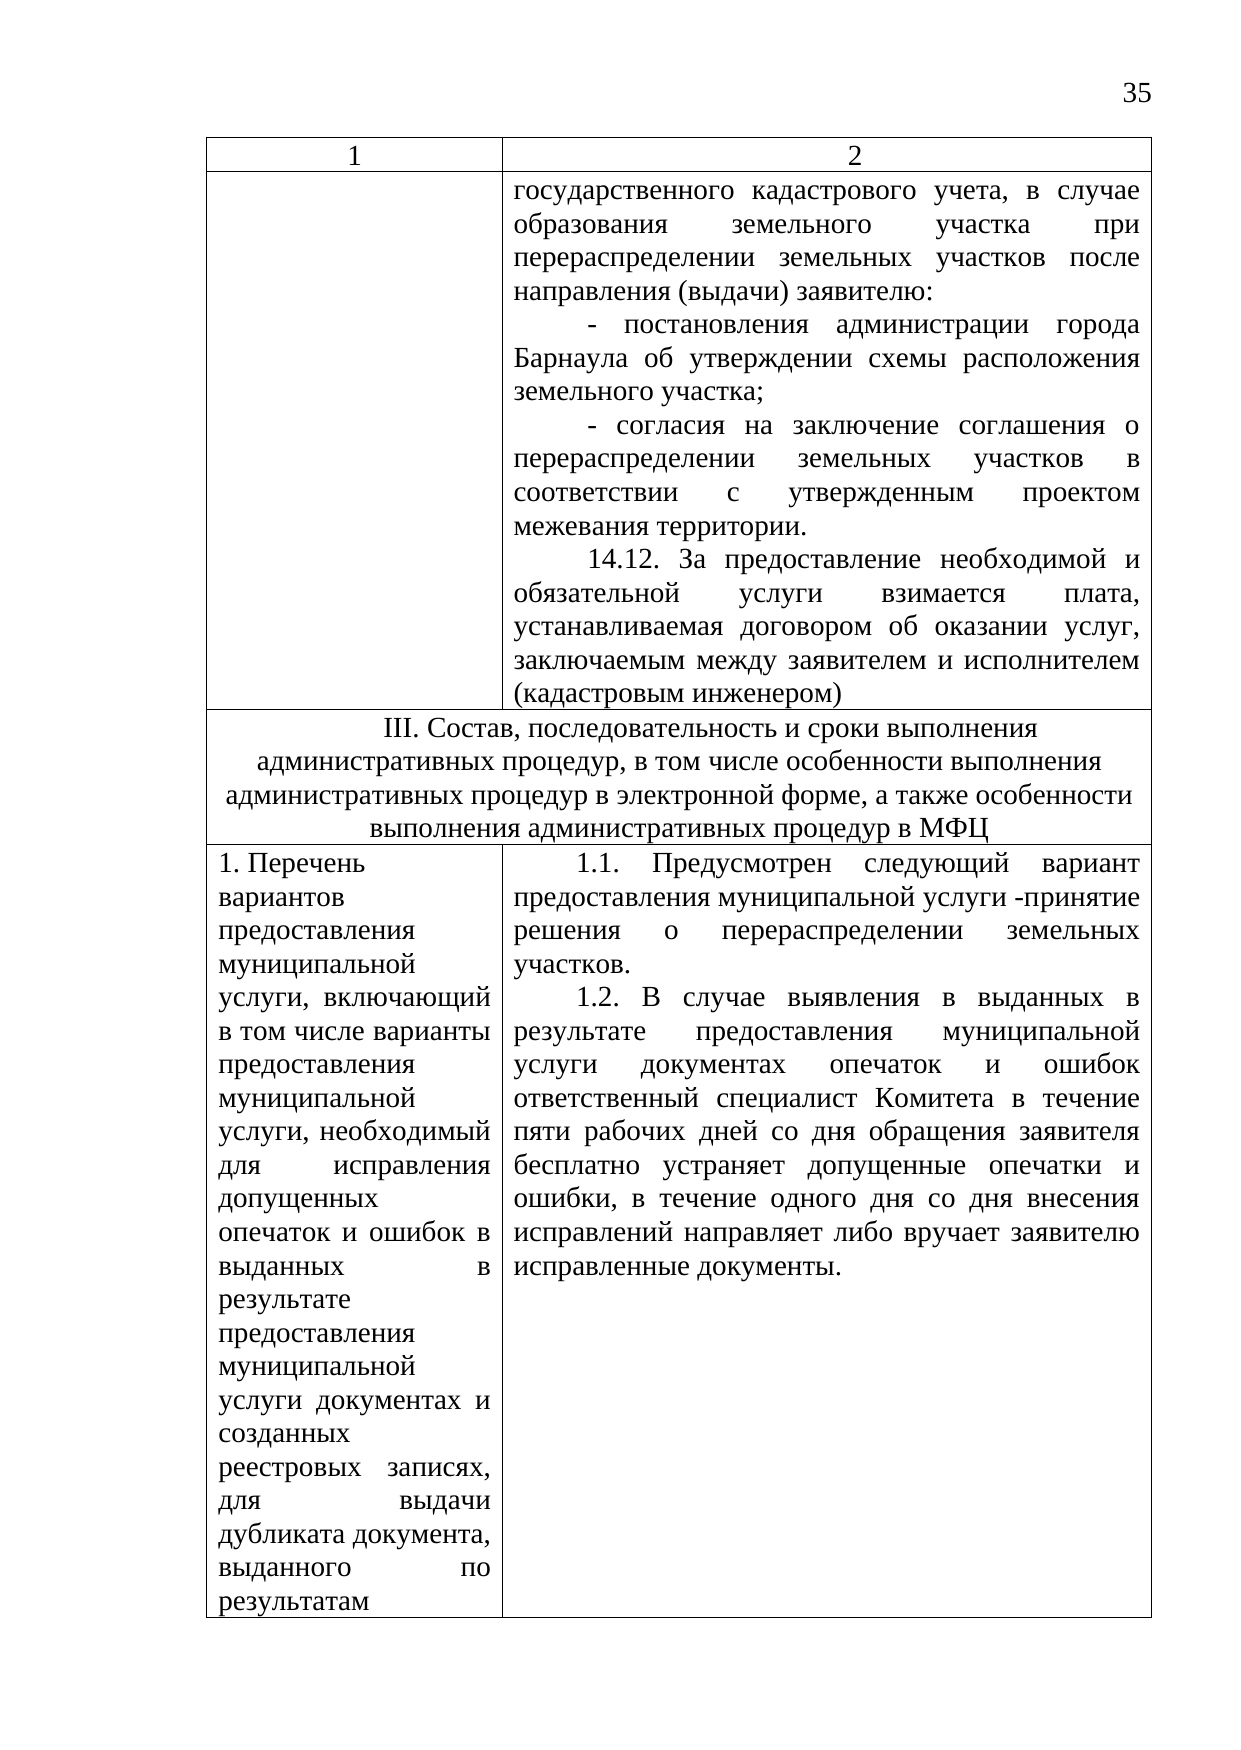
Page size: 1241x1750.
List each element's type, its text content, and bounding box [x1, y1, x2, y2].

table_header 2 [503, 138, 1151, 171]
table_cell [207, 845, 502, 1617]
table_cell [207, 172, 502, 709]
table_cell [503, 845, 1151, 1617]
table_header 1 [207, 138, 502, 171]
table_cell III. Состав, последовательность и сроки выполнения административных процедур, в том числе особенности выполнения административных процедур в электронной форме, а также особенности выполнения административных процедур в МФЦ [207, 710, 1151, 844]
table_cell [503, 172, 1151, 709]
